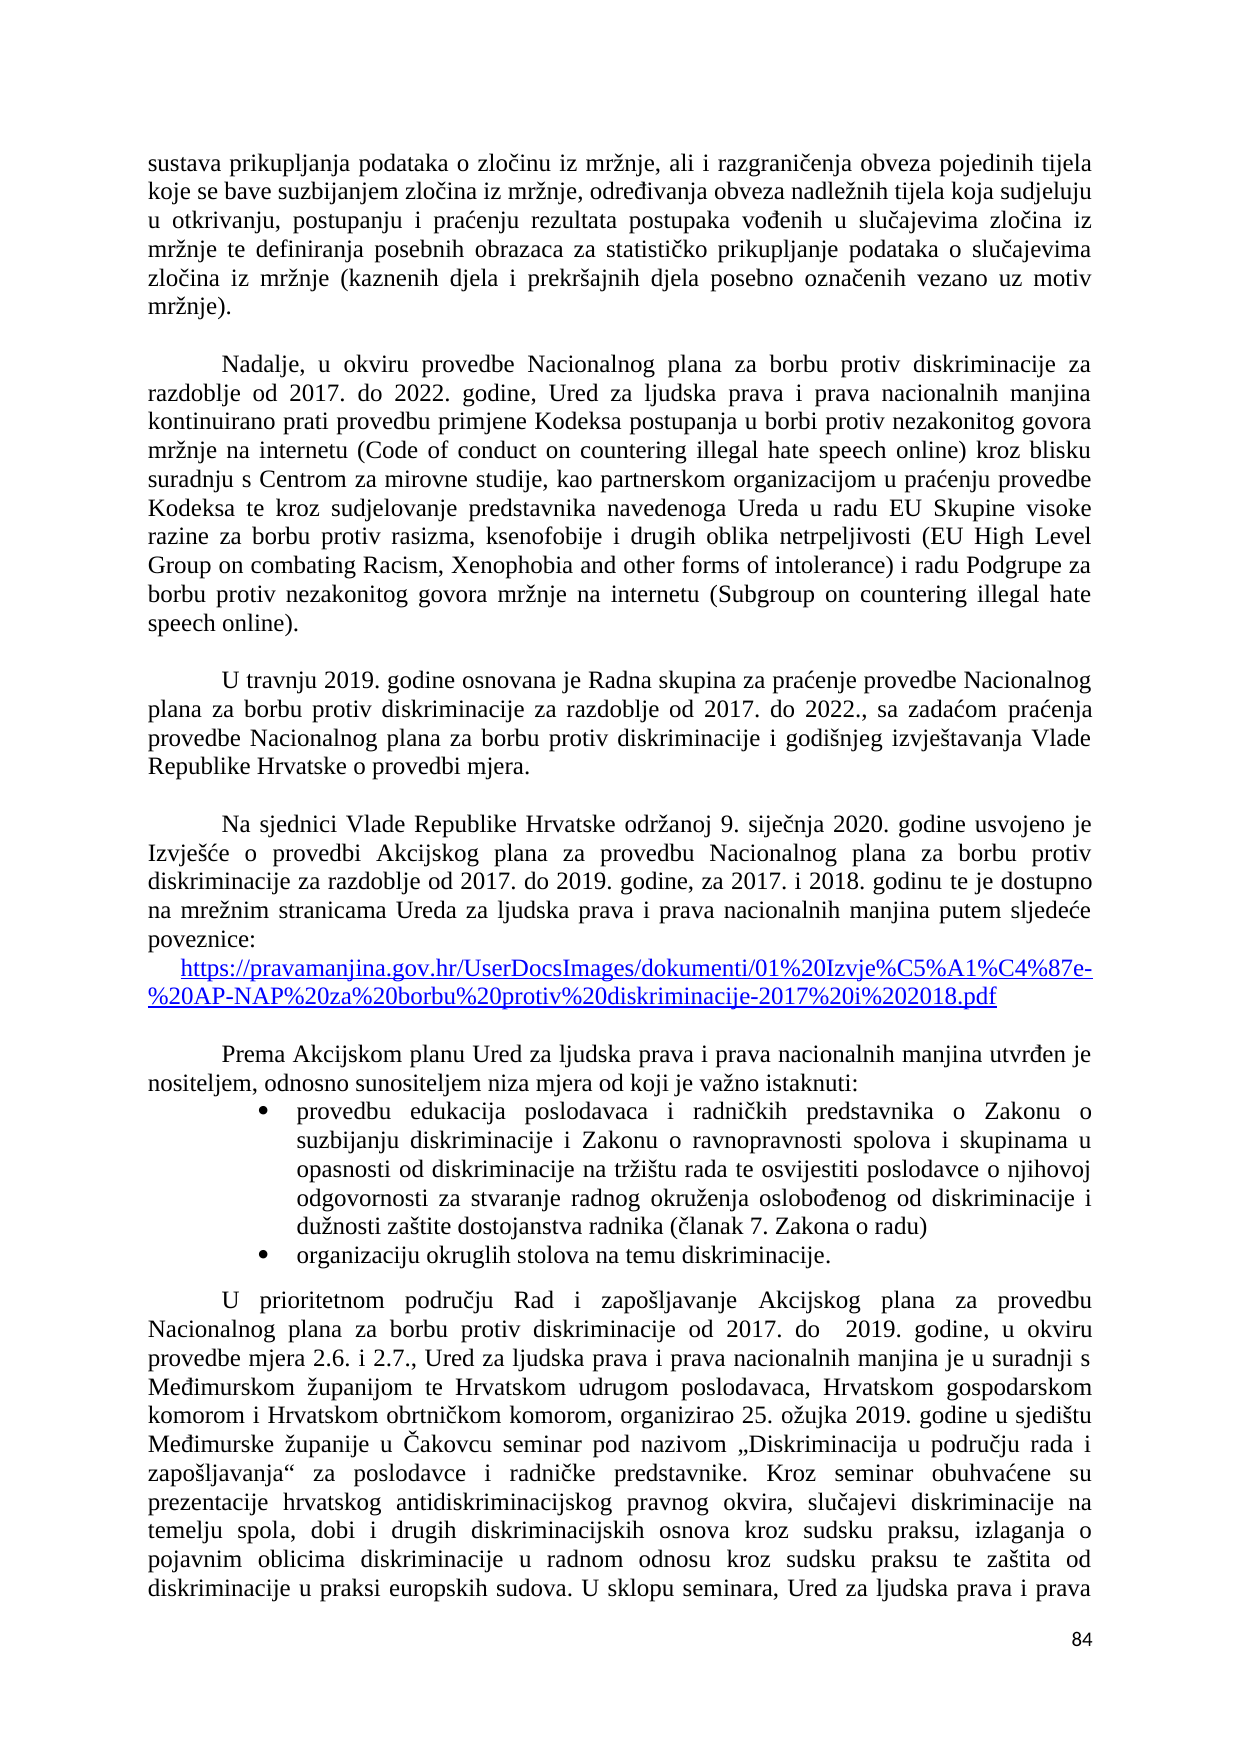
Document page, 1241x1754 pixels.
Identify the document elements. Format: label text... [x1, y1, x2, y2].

text Prema Akcijskom planu Ured za ljudska prava i prava nacionalnih manjina utvrđen je nositeljem, odnosno sunositeljem niza mjera od koji je važno istaknuti: [148, 1039, 1092, 1096]
text Na sjednici Vlade Republike Hrvatske održanoj 9. siječnja 2020. godine usvojeno je Izvješće o provedbi Akcijskog plana za provedbu Nacionalnog plana za borbu protiv diskriminacije za razdoblje od 2017. do 2019. godine, za 2017. i 2018. godinu te je dostupno na mrežnim stranicama Ureda za ljudska prava i prava nacionalnih manjina putem sljedeće poveznice: [148, 809, 1092, 953]
text U travnju 2019. godine osnovana je Radna skupina za praćenje provedbe Nacionalnog plana za borbu protiv diskriminacije za razdoblje od 2017. do 2022., sa zadaćom praćenja provedbe Nacionalnog plana za borbu protiv diskriminacije i godišnjeg izvještavanja Vlade Republike Hrvatske o provedbi mjera. [148, 665, 1092, 780]
text Nadalje, u okviru provedbe Nacionalnog plana za borbu protiv diskriminacije za razdoblje od 2017. do 2022. godine, Ured za ljudska prava i prava nacionalnih manjina kontinuirano prati provedbu primjene Kodeksa postupanja u borbi protiv nezakonitog govora mržnje na internetu (Code of conduct on countering illegal hate speech online) kroz blisku suradnju s Centrom za mirovne studije, kao partnerskom organizacijom u praćenju provedbe Kodeksa te kroz sudjelovanje predstavnika navedenoga Ureda u radu EU Skupine visoke razine za borbu protiv rasizma, ksenofobije i drugih oblika netrpeljivosti (EU High Level Group on combating Racism, Xenophobia and other forms of intolerance) i radu Podgrupe za borbu protiv nezakonitog govora mržnje na internetu (Subgroup on countering illegal hate speech online). [148, 349, 1092, 636]
text https://pravamanjina.gov.hr/UserDocsImages/dokumenti/01%20Izvje%C5%A1%C4%87e-%20AP-NAP%20za%20borbu%20protiv%20diskriminacije-2017%20i%202018.pdf [148, 953, 1092, 1010]
list provedbu edukacija poslodavaca i radničkih predstavnika o Zakonu o suzbijanju diskriminacije i Zakonu o ravnopravnosti spolova i skupinama u opasnosti od diskriminacije na tržištu rada te osvijestiti poslodavce o njihovoj odgovornosti za stvaranje radnog okruženja oslobođenog od diskriminacije i dužnosti zaštite dostojanstva radnika (članak 7. Zakona o radu) [259, 1096, 1092, 1240]
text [148, 148, 1092, 320]
list organizaciju okruglih stolova na temu diskriminacije. [259, 1240, 1092, 1269]
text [148, 1286, 1092, 1602]
